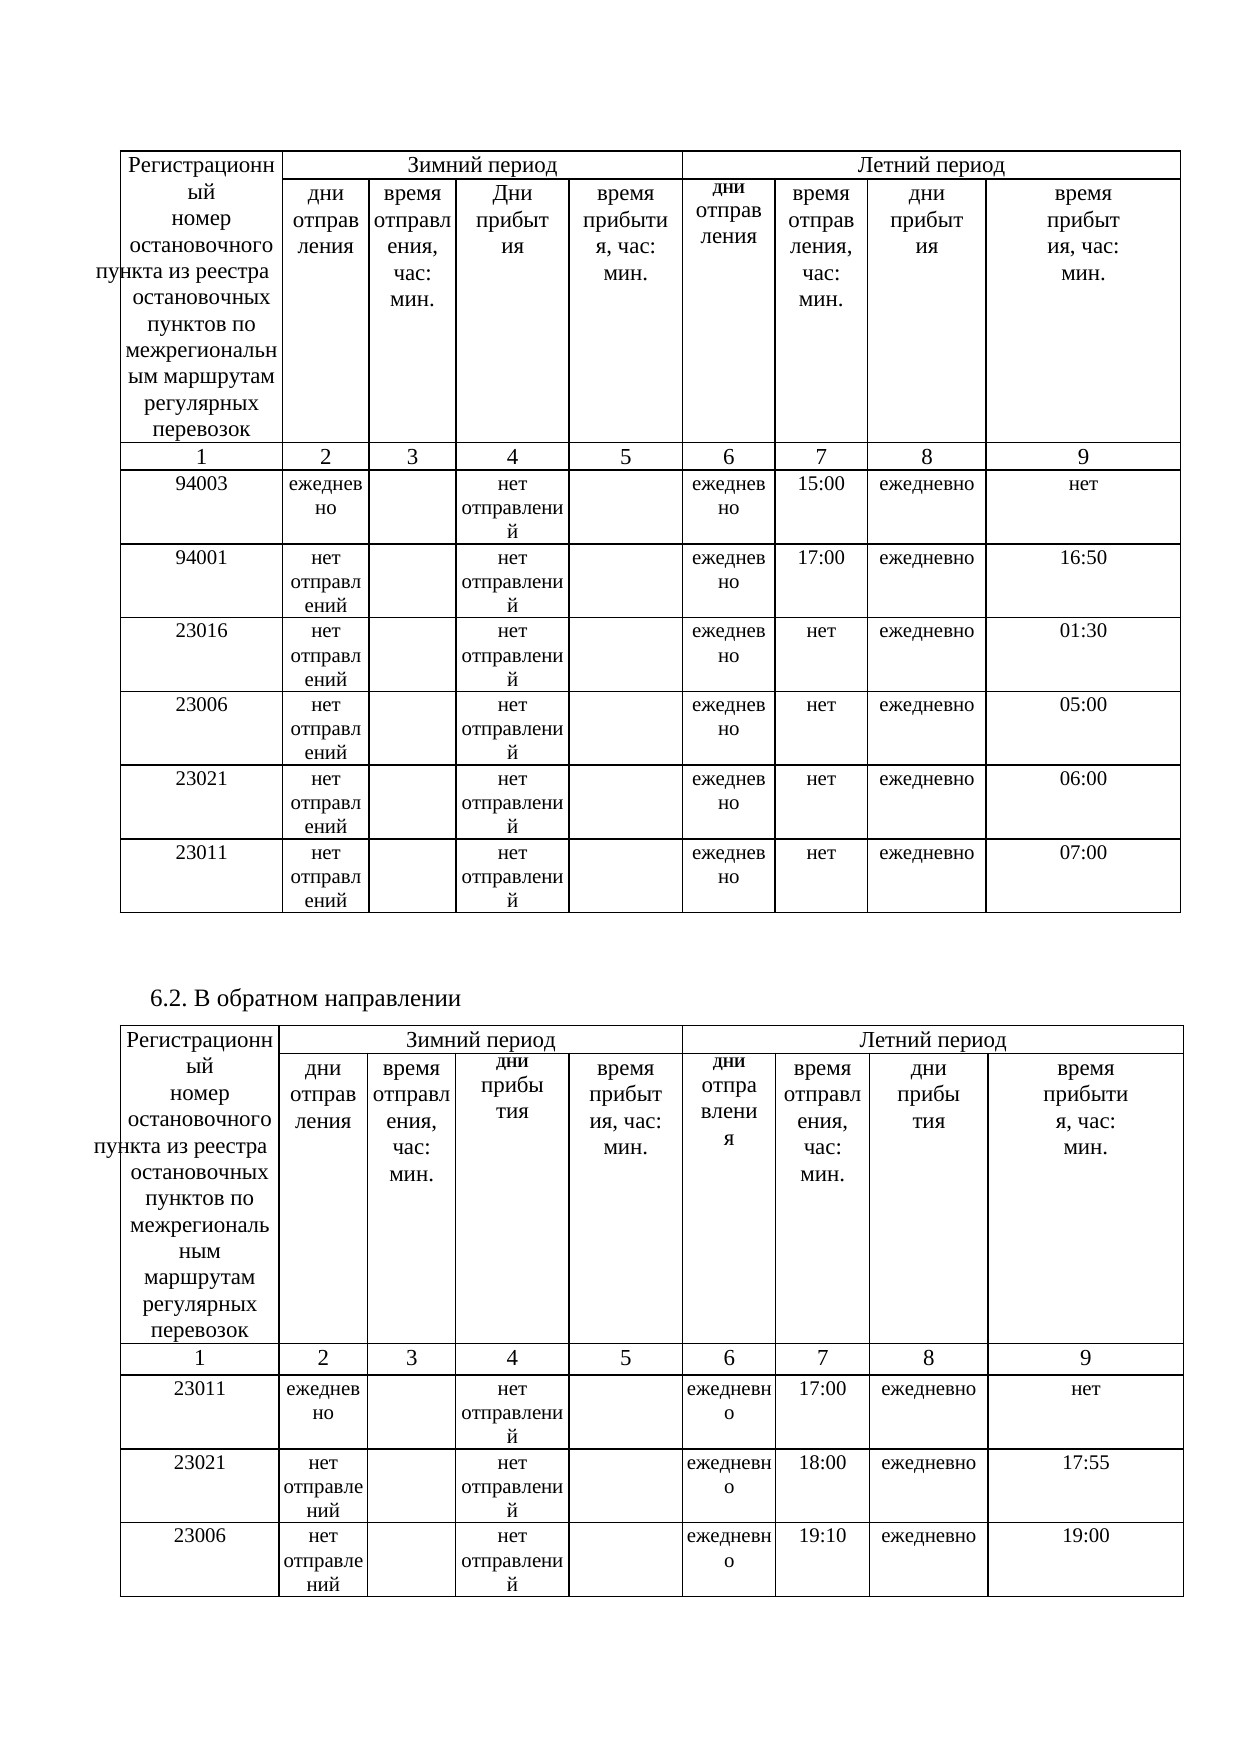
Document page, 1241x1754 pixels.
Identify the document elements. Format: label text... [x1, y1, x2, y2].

table_cell 1 [121, 443, 282, 469]
table_cell дни прибы тия [870, 1054, 987, 1342]
table_cell 05:00 [987, 692, 1180, 764]
table_cell время прибыти я, час: мин. [570, 180, 682, 441]
table_cell 23021 [121, 1450, 278, 1522]
table_cell 19:00 [989, 1523, 1183, 1596]
table_cell нет [776, 618, 867, 691]
table_cell ежедневно [683, 692, 774, 764]
table_cell [570, 545, 682, 617]
table_cell ДНИ отправ ления [683, 180, 774, 441]
table_cell ежедневно [683, 1523, 775, 1596]
table_header Летний период [683, 152, 1180, 178]
table_cell дни отправ ления [280, 1054, 367, 1342]
table_cell нет отправлений [457, 692, 568, 764]
table_cell 23011 [121, 840, 282, 912]
table_cell нет отправлений [457, 545, 568, 617]
table_cell ежедневно [283, 471, 368, 543]
table_cell 2 [280, 1344, 367, 1374]
table_cell нет отправлений [283, 618, 368, 691]
table_cell [570, 618, 682, 691]
table_cell время прибыти я, час: мин. [989, 1054, 1183, 1342]
table_cell [370, 840, 455, 912]
table_cell дни отправ ления [283, 180, 368, 441]
table_header Летний период [683, 1026, 1183, 1053]
table_cell нет [776, 766, 867, 838]
table_cell 23006 [121, 1523, 278, 1596]
table_cell нет отправлений [283, 692, 368, 764]
table_cell время прибыт ия, час: мин. [987, 180, 1180, 441]
table_cell 19:10 [776, 1523, 869, 1596]
table_cell ежедневно [868, 692, 985, 764]
table_cell нет отправлений [280, 1450, 367, 1522]
table_cell нет [987, 471, 1180, 543]
table_cell 23006 [121, 692, 282, 764]
table_cell ежедневно [868, 545, 985, 617]
table_cell Дни прибыт ия [457, 180, 568, 441]
table_header Зимний период [283, 152, 682, 178]
table_cell ежедневно [870, 1450, 987, 1522]
table_cell 9 [987, 443, 1180, 469]
table_cell нет отправлений [283, 545, 368, 617]
table_cell нет отправлений [280, 1523, 367, 1596]
table_cell [368, 1376, 455, 1448]
table_cell 3 [370, 443, 455, 469]
table_cell время отправл ения, час: мин. [370, 180, 455, 441]
table_cell [368, 1450, 455, 1522]
table_cell 94003 [121, 471, 282, 543]
table_cell 17:00 [776, 1376, 869, 1448]
table_cell ежедневно [683, 1450, 775, 1522]
table_cell время отправл ения, час: мин. [368, 1054, 455, 1342]
table_cell ежедневно [868, 471, 985, 543]
table_cell 18:00 [776, 1450, 869, 1522]
table_cell 16:50 [987, 545, 1180, 617]
table_cell ежедневно [868, 766, 985, 838]
table_cell нет отправлений [457, 840, 568, 912]
table_cell 2 [283, 443, 368, 469]
table_cell 6 [683, 1344, 775, 1374]
table_cell 23016 [121, 618, 282, 691]
table_cell 5 [570, 1344, 682, 1374]
table_cell [570, 840, 682, 912]
table_cell 7 [776, 1344, 869, 1374]
table_cell ежедневно [683, 840, 774, 912]
table_cell [570, 1376, 682, 1448]
table_cell 07:00 [987, 840, 1180, 912]
table_cell нет отправлений [456, 1523, 568, 1596]
table_cell нет отправлений [283, 766, 368, 838]
table_cell 6 [683, 443, 774, 469]
table_cell 01:30 [987, 618, 1180, 691]
table_cell нет отправлений [457, 618, 568, 691]
table_cell ежедневно [683, 618, 774, 691]
table_cell 94001 [121, 545, 282, 617]
table_cell [570, 692, 682, 764]
table_cell время прибыт ия, час: мин. [570, 1054, 682, 1342]
table_cell [368, 1523, 455, 1596]
table_cell [370, 692, 455, 764]
table_cell [570, 1450, 682, 1522]
table_cell нет [776, 692, 867, 764]
table_cell ежедневно [683, 1376, 775, 1448]
table_cell 4 [457, 443, 568, 469]
table_cell [570, 1523, 682, 1596]
table_cell ежедневно [683, 471, 774, 543]
table_cell 23021 [121, 766, 282, 838]
table_header Зимний период [280, 1026, 682, 1053]
text 6.2. В обратном направлении [150, 983, 1090, 1012]
table_cell ДНИ прибы тия [456, 1054, 568, 1342]
table_cell 5 [570, 443, 682, 469]
table_cell [570, 766, 682, 838]
table_cell ежедневно [868, 840, 985, 912]
table_cell ежедневно [683, 545, 774, 617]
table_cell нет [989, 1376, 1183, 1448]
table_cell время отправл ения, час: мин. [776, 1054, 869, 1342]
table_cell время отправ ления, час: мин. [776, 180, 867, 441]
table_header Регистрационный номер остановочного пункта из реестра остановочных пунктов по межрегиональным маршрутам регулярных перевозок [121, 1026, 278, 1342]
table_cell нет [776, 840, 867, 912]
table_cell 8 [868, 443, 985, 469]
table_cell 3 [368, 1344, 455, 1374]
table_cell [370, 545, 455, 617]
table_cell 8 [870, 1344, 987, 1374]
table_cell 1 [121, 1344, 278, 1374]
table_cell ежедневно [870, 1376, 987, 1448]
table_header Регистрационный номер остановочного пункта из реестра остановочных пунктов по межрегиональным маршрутам регулярных перевозок [121, 152, 282, 441]
table_cell ежедневно [280, 1376, 367, 1448]
table_cell нет отправлений [456, 1376, 568, 1448]
table_cell 17:00 [776, 545, 867, 617]
table_cell нет отправлений [457, 471, 568, 543]
table_cell 15:00 [776, 471, 867, 543]
table_cell ДНИ отпра влени я [683, 1054, 775, 1342]
table_cell 17:55 [989, 1450, 1183, 1522]
table_cell [370, 618, 455, 691]
table_cell ежедневно [870, 1523, 987, 1596]
table_cell 06:00 [987, 766, 1180, 838]
table_cell дни прибыт ия [868, 180, 985, 441]
table_cell 23011 [121, 1376, 278, 1448]
table_cell нет отправлений [456, 1450, 568, 1522]
table_cell 4 [456, 1344, 568, 1374]
table_cell нет отправлений [283, 840, 368, 912]
table_cell ежедневно [683, 766, 774, 838]
table_cell 7 [776, 443, 867, 469]
table_cell ежедневно [868, 618, 985, 691]
table_cell 9 [989, 1344, 1183, 1374]
table_cell [370, 471, 455, 543]
table_cell нет отправлений [457, 766, 568, 838]
table_cell [370, 766, 455, 838]
table_cell [570, 471, 682, 543]
